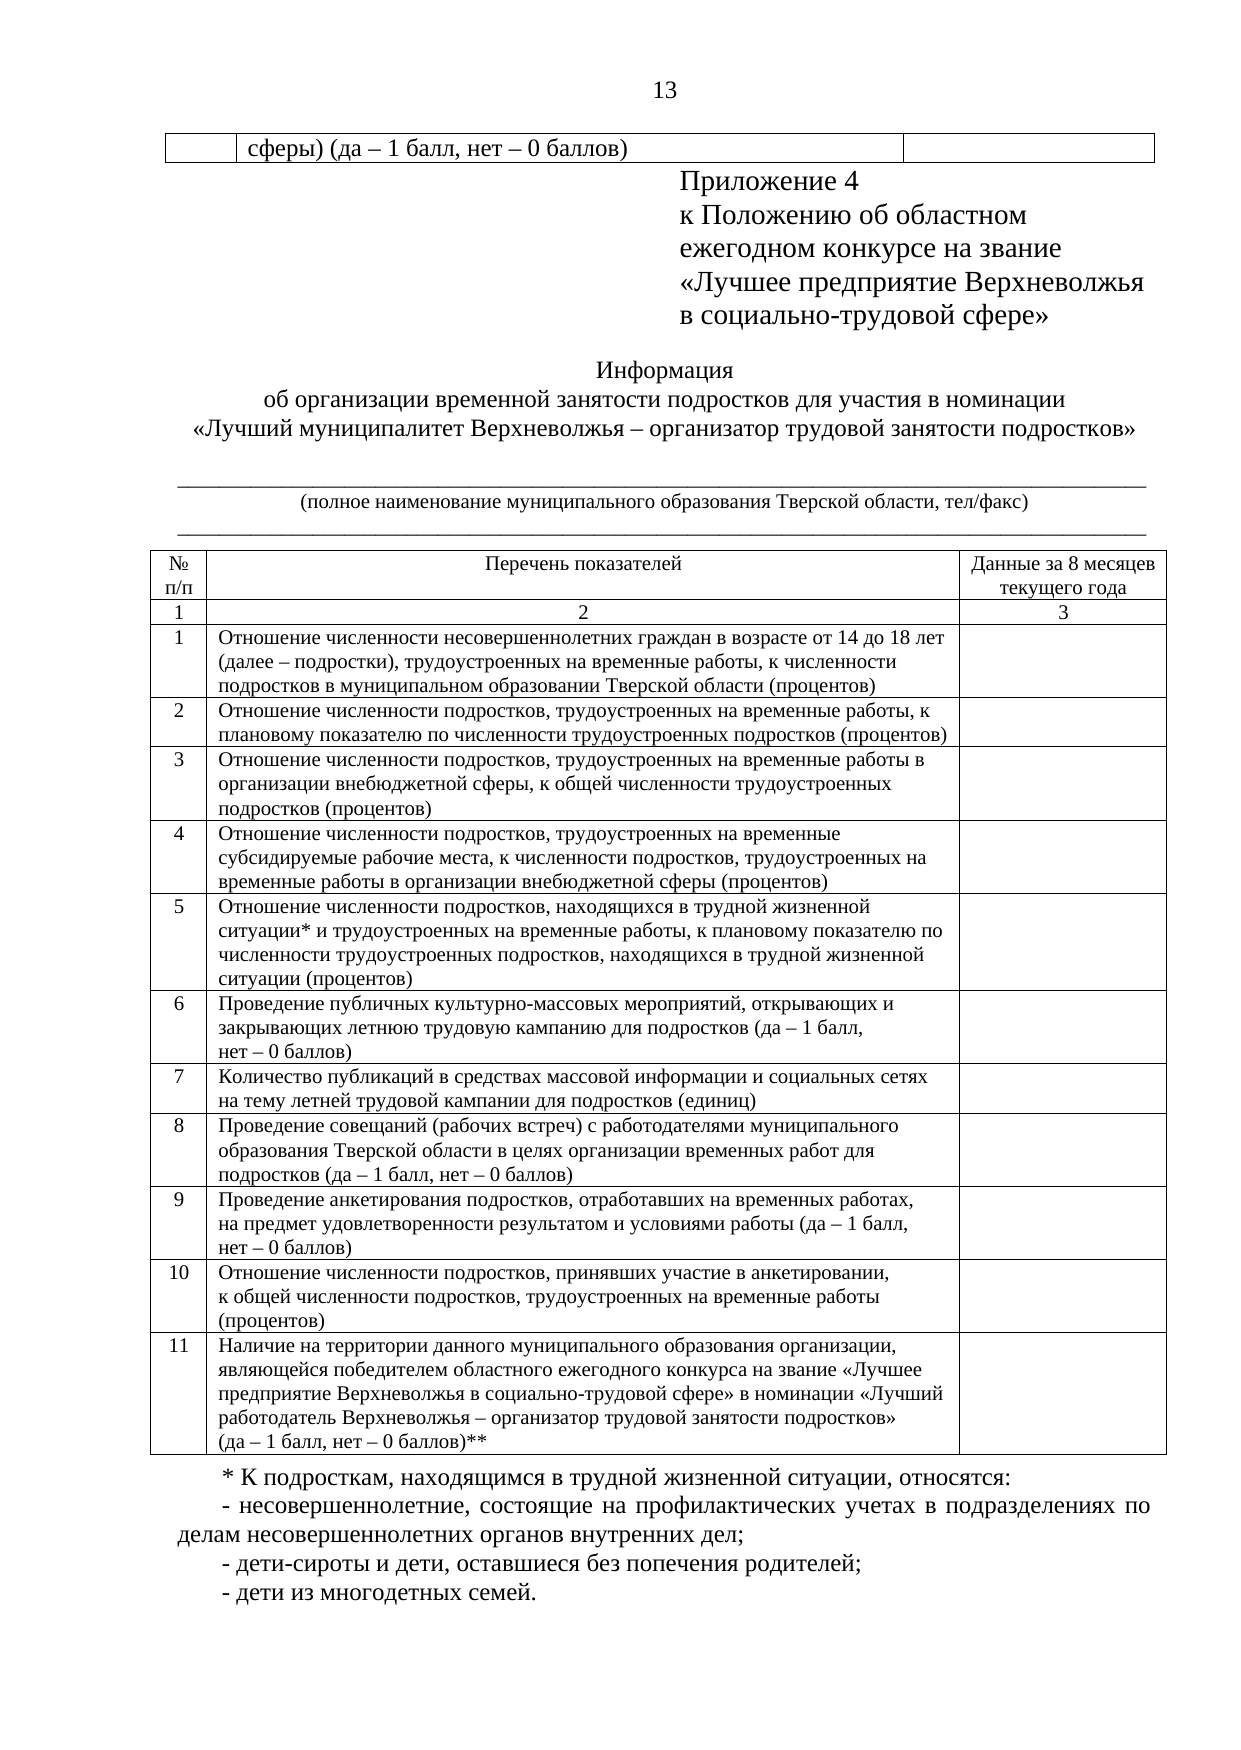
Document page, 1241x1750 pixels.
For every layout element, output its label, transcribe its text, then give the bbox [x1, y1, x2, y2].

table_header Данные за 8 месяцев текущего года [960, 551, 1166, 599]
text _____________________________________________________________________________________________ [177, 465, 1152, 489]
table_cell [960, 747, 1166, 819]
text Информация [177, 355, 1152, 384]
table_cell 9 [151, 1187, 206, 1259]
table_cell 1 [151, 600, 206, 624]
text - дети из многодетных семей. [177, 1577, 1152, 1606]
text (полное наименование муниципального образования Тверской области, тел/факс) [177, 489, 1152, 513]
table_cell [960, 1114, 1166, 1186]
table_cell Отношение численности подростков, принявших участие в анкетировании, к общей численности подростков, трудоустроенных на временные работы (процентов) [207, 1260, 959, 1332]
table_cell Проведение совещаний (рабочих встреч) с работодателями муниципального образования Тверской области в целях организации временных работ для подростков (да – 1 балл, нет – 0 баллов) [207, 1114, 959, 1186]
table_cell 6 [151, 991, 206, 1063]
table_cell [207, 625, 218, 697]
table_cell [960, 625, 1166, 697]
table_header № п/п [151, 551, 206, 599]
table_cell 12 [166, 134, 236, 162]
table_cell [960, 1333, 1166, 1453]
text Приложение 4 к Положению об областном ежегодном конкурсе на звание «Лучшее предприятие Верхневолжья в социально-трудовой сфере» [679, 163, 1152, 331]
table_cell 1 [151, 625, 206, 697]
table_header Перечень показателей [207, 551, 959, 599]
table_cell Отношение численности подростков, находящихся в трудной жизненной ситуации* и трудоустроенных на временные работы, к плановому показателю по численности трудоустроенных подростков, находящихся в трудной жизненной ситуации (процентов) [207, 894, 959, 990]
table_cell [960, 1064, 1166, 1112]
text «Лучший муниципалитет Верхневолжья – организатор трудовой занятости подростков» [177, 413, 1152, 441]
table_cell 3 [960, 600, 1166, 624]
table_cell 7 [151, 1064, 206, 1112]
text * К подросткам, находящимся в трудной жизненной ситуации, относятся: [177, 1462, 1152, 1491]
table_cell 8 [151, 1114, 206, 1186]
table_cell Проведение анкетирования подростков, отработавших на временных работах, на предмет удовлетворенности результатом и условиями работы (да – 1 балл, нет – 0 баллов) [207, 1187, 959, 1259]
table_cell 5 [151, 894, 206, 990]
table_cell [237, 134, 903, 162]
table_cell 2 [151, 698, 206, 746]
table_cell Проведение публичных культурно-массовых мероприятий, открывающих и закрывающих летнюю трудовую кампанию для подростков (да – 1 балл, нет – 0 баллов) [207, 991, 959, 1063]
table_cell Отношение численности подростков, трудоустроенных на временные работы в организации внебюджетной сферы, к общей численности трудоустроенных подростков (процентов) [207, 747, 959, 819]
table_cell Отношение численности подростков, трудоустроенных на временные субсидируемые рабочие места, к численности подростков, трудоустроенных на временные работы в организации внебюджетной сферы (процентов) [207, 821, 959, 893]
table_cell 10 [151, 1260, 206, 1332]
table_cell Наличие на территории данного муниципального образования организации, являющейся победителем областного ежегодного конкурса на звание «Лучшее предприятие Верхневолжья в социально-трудовой сфере» в номинации «Лучший работодатель Верхневолжья – организатор трудовой занятости подростков» (да – 1 балл, нет – 0 баллов)** [207, 1333, 959, 1453]
table_cell [960, 821, 1166, 893]
table_cell 3 [151, 747, 206, 819]
text _____________________________________________________________________________________________ [177, 513, 1152, 538]
table_cell [960, 698, 1166, 746]
table_cell Отношение численности подростков, трудоустроенных на временные работы, к плановому показателю по численности трудоустроенных подростков (процентов) [207, 698, 959, 746]
text - дети-сироты и дети, оставшиеся без попечения родителей; [177, 1548, 1152, 1577]
table_cell Количество публикаций в средствах массовой информации и социальных сетях на тему летней трудовой кампании для подростков (единиц) [207, 1064, 959, 1112]
text об организации временной занятости подростков для участия в номинации [177, 384, 1152, 413]
text - несовершеннолетние, состоящие на профилактических учетах в подразделениях по делам несовершеннолетних органов внутренних дел; [177, 1491, 1152, 1548]
table_cell [960, 894, 1166, 990]
table_cell 4 [151, 821, 206, 893]
table_cell 2 [207, 600, 959, 624]
table_cell [904, 134, 1154, 162]
table_cell [960, 1187, 1166, 1259]
table_cell 11 [151, 1333, 206, 1453]
table_cell [960, 991, 1166, 1063]
table_cell [960, 1260, 1166, 1332]
